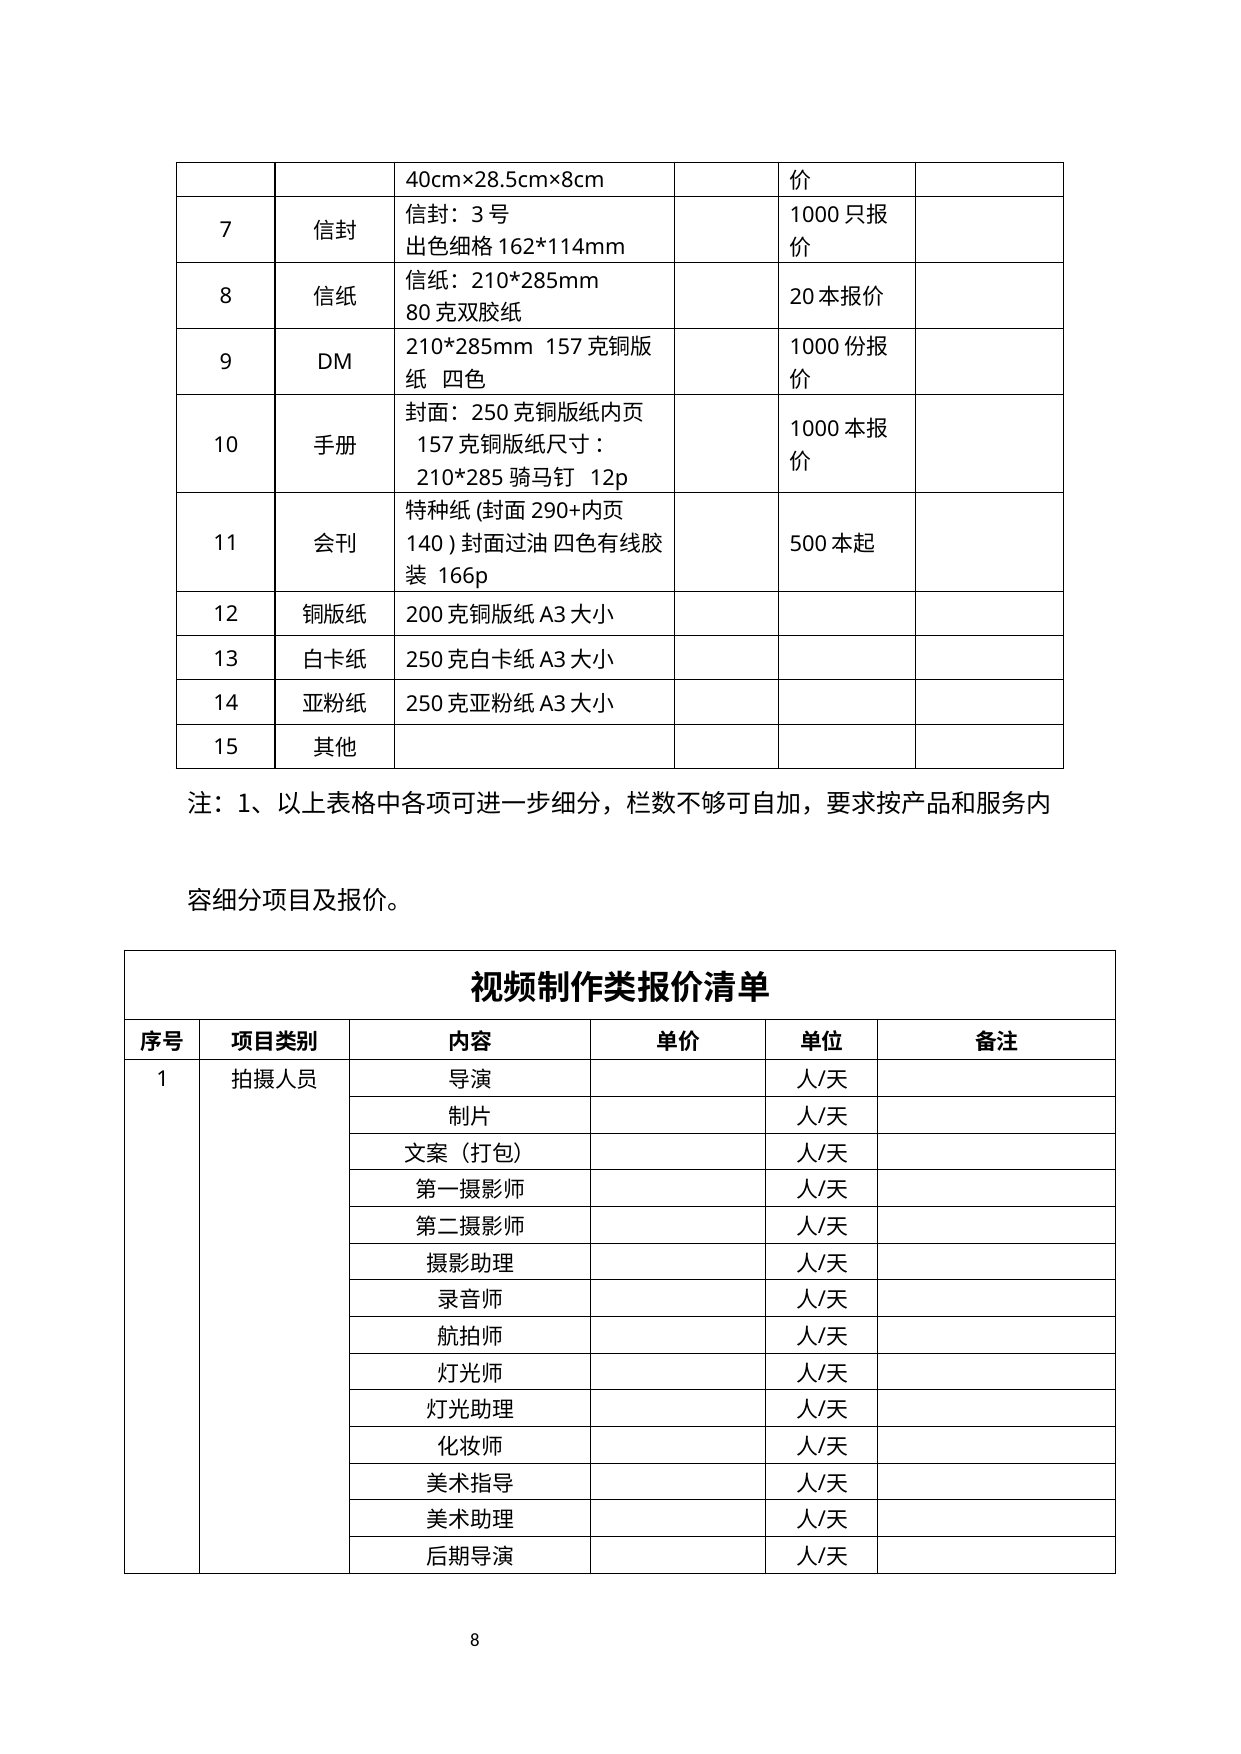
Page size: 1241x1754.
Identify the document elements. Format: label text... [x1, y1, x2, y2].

table_cell 人/天 [766, 1097, 877, 1133]
table_cell 1000份报价 [779, 329, 915, 394]
table_cell 250克亚粉纸A3大小 [395, 680, 674, 723]
table_cell 特种纸 (封面290+内页140 ) 封面过油 四色有线胶装 166p [395, 493, 674, 591]
table_cell 摄影助理 [350, 1244, 590, 1279]
table_cell [916, 592, 1063, 635]
table_cell 航拍师 [350, 1317, 590, 1353]
table_cell 其他 [276, 725, 394, 768]
table_cell [878, 1354, 1115, 1389]
table_cell [591, 1427, 765, 1463]
table_cell [779, 725, 915, 768]
table_cell 拍摄人员 [200, 1060, 349, 1573]
table_cell [916, 493, 1063, 591]
table_cell [779, 636, 915, 679]
table_cell 化妆师 [350, 1427, 590, 1463]
table_cell 20本报价 [779, 263, 915, 328]
table_cell [675, 592, 778, 635]
table_cell 250克白卡纸A3大小 [395, 636, 674, 679]
table_cell [878, 1464, 1115, 1499]
table_cell [675, 680, 778, 723]
table_cell 第二摄影师 [350, 1207, 590, 1243]
table_cell [779, 592, 915, 635]
table_cell [591, 1244, 765, 1279]
table_cell [878, 1244, 1115, 1279]
table_cell [591, 1170, 765, 1206]
table_cell 1000只报价 [779, 163, 915, 196]
table_cell 13 [177, 636, 274, 679]
table_cell 手册 [276, 395, 394, 492]
table_cell 人/天 [766, 1427, 877, 1463]
table_cell 人/天 [766, 1060, 877, 1096]
table_cell [675, 725, 778, 768]
table_cell 15 [177, 725, 274, 768]
table_cell 人/天 [766, 1390, 877, 1426]
table_cell 文案（打包） [350, 1134, 590, 1169]
table_cell [878, 1317, 1115, 1353]
table_cell [675, 395, 778, 492]
table_cell 人/天 [766, 1354, 877, 1389]
table_cell [916, 395, 1063, 492]
table_cell 内容 [350, 1020, 590, 1059]
table_cell [878, 1134, 1115, 1169]
table_cell [878, 1427, 1115, 1463]
table_cell 会刊 [276, 493, 394, 591]
table_cell 1000本报价 [779, 395, 915, 492]
table_cell [591, 1317, 765, 1353]
table_cell 灯光师 [350, 1354, 590, 1389]
table_cell 10 [177, 395, 274, 492]
table_cell 铜版纸 [276, 592, 394, 635]
table_cell [878, 1060, 1115, 1096]
table_cell [675, 197, 778, 262]
table_cell 美术助理 [350, 1500, 590, 1536]
table_cell [675, 163, 778, 196]
text 注：1、以上表格中各项可进一步细分，栏数不够可自加，要求按产品和服务内容细分项目及报价。 [187, 769, 1053, 931]
table_cell 灯光助理 [350, 1390, 590, 1426]
table_cell [878, 1537, 1115, 1573]
table_cell [675, 493, 778, 591]
table_cell 人/天 [766, 1500, 877, 1536]
table_cell [591, 1280, 765, 1316]
table_cell 人/天 [766, 1317, 877, 1353]
table_cell [591, 1537, 765, 1573]
table_cell [675, 263, 778, 328]
table_cell [916, 197, 1063, 262]
table_cell 导演 [350, 1060, 590, 1096]
table_cell [591, 1500, 765, 1536]
table_cell 信封 [276, 197, 394, 262]
table_cell 8 [177, 263, 274, 328]
table_cell [878, 1390, 1115, 1426]
table_cell 项目类别 [200, 1020, 349, 1059]
table_cell 信纸：210*285mm 80克双胶纸 [395, 263, 674, 328]
table_cell 美术指导 [350, 1464, 590, 1499]
table_cell [916, 680, 1063, 723]
table_cell 人/天 [766, 1170, 877, 1206]
table_cell [916, 636, 1063, 679]
table_header 视频制作类报价清单 [125, 951, 1115, 1019]
table_cell 人/天 [766, 1134, 877, 1169]
table_cell 信纸 [276, 263, 394, 328]
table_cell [395, 163, 674, 196]
table_cell 制片 [350, 1097, 590, 1133]
table_cell [591, 1060, 765, 1096]
table_cell [591, 1354, 765, 1389]
table_cell 第一摄影师 [350, 1170, 590, 1206]
table_cell [395, 725, 674, 768]
table_cell [675, 636, 778, 679]
table_cell [916, 163, 1063, 196]
table_cell 信封：3号 出色细格162*114mm [395, 197, 674, 262]
table_cell 14 [177, 680, 274, 723]
table_cell 封面：250克铜版纸内页 157克铜版纸尺寸 ：210*285 骑马钉 12p [395, 395, 674, 492]
table_cell 200克铜版纸A3大小 [395, 592, 674, 635]
table_cell 亚粉纸 [276, 680, 394, 723]
table_cell [675, 329, 778, 394]
table_cell 11 [177, 493, 274, 591]
table_cell 备注 [878, 1020, 1115, 1059]
table_cell 人/天 [766, 1537, 877, 1573]
table_cell [878, 1097, 1115, 1133]
table_cell 人/天 [766, 1244, 877, 1279]
table_cell 单价 [591, 1020, 765, 1059]
table_cell [878, 1280, 1115, 1316]
table_cell 人/天 [766, 1464, 877, 1499]
table_cell 7 [177, 197, 274, 262]
table_cell [916, 263, 1063, 328]
table_cell 白卡纸 [276, 636, 394, 679]
table_cell 单位 [766, 1020, 877, 1059]
table_cell [916, 725, 1063, 768]
table_cell [878, 1170, 1115, 1206]
table_cell 12 [177, 592, 274, 635]
table_cell 序号 [125, 1020, 199, 1059]
table_cell 500本起 [779, 493, 915, 591]
table_cell 后期导演 [350, 1537, 590, 1573]
table_cell [591, 1097, 765, 1133]
table_cell 人/天 [766, 1280, 877, 1316]
table_cell [591, 1207, 765, 1243]
table_cell [878, 1500, 1115, 1536]
table_cell 人/天 [766, 1207, 877, 1243]
table_cell [591, 1464, 765, 1499]
table_cell 1 [125, 1060, 199, 1573]
table_cell [591, 1390, 765, 1426]
table_cell 210*285mm 157克铜版纸 四色 [395, 329, 674, 394]
table_cell [916, 329, 1063, 394]
table_cell 录音师 [350, 1280, 590, 1316]
table_cell [591, 1134, 765, 1169]
table_cell DM [276, 329, 394, 394]
table_cell [779, 680, 915, 723]
table_cell [878, 1207, 1115, 1243]
table_cell 9 [177, 329, 274, 394]
table_cell 1000只报价 [779, 197, 915, 262]
